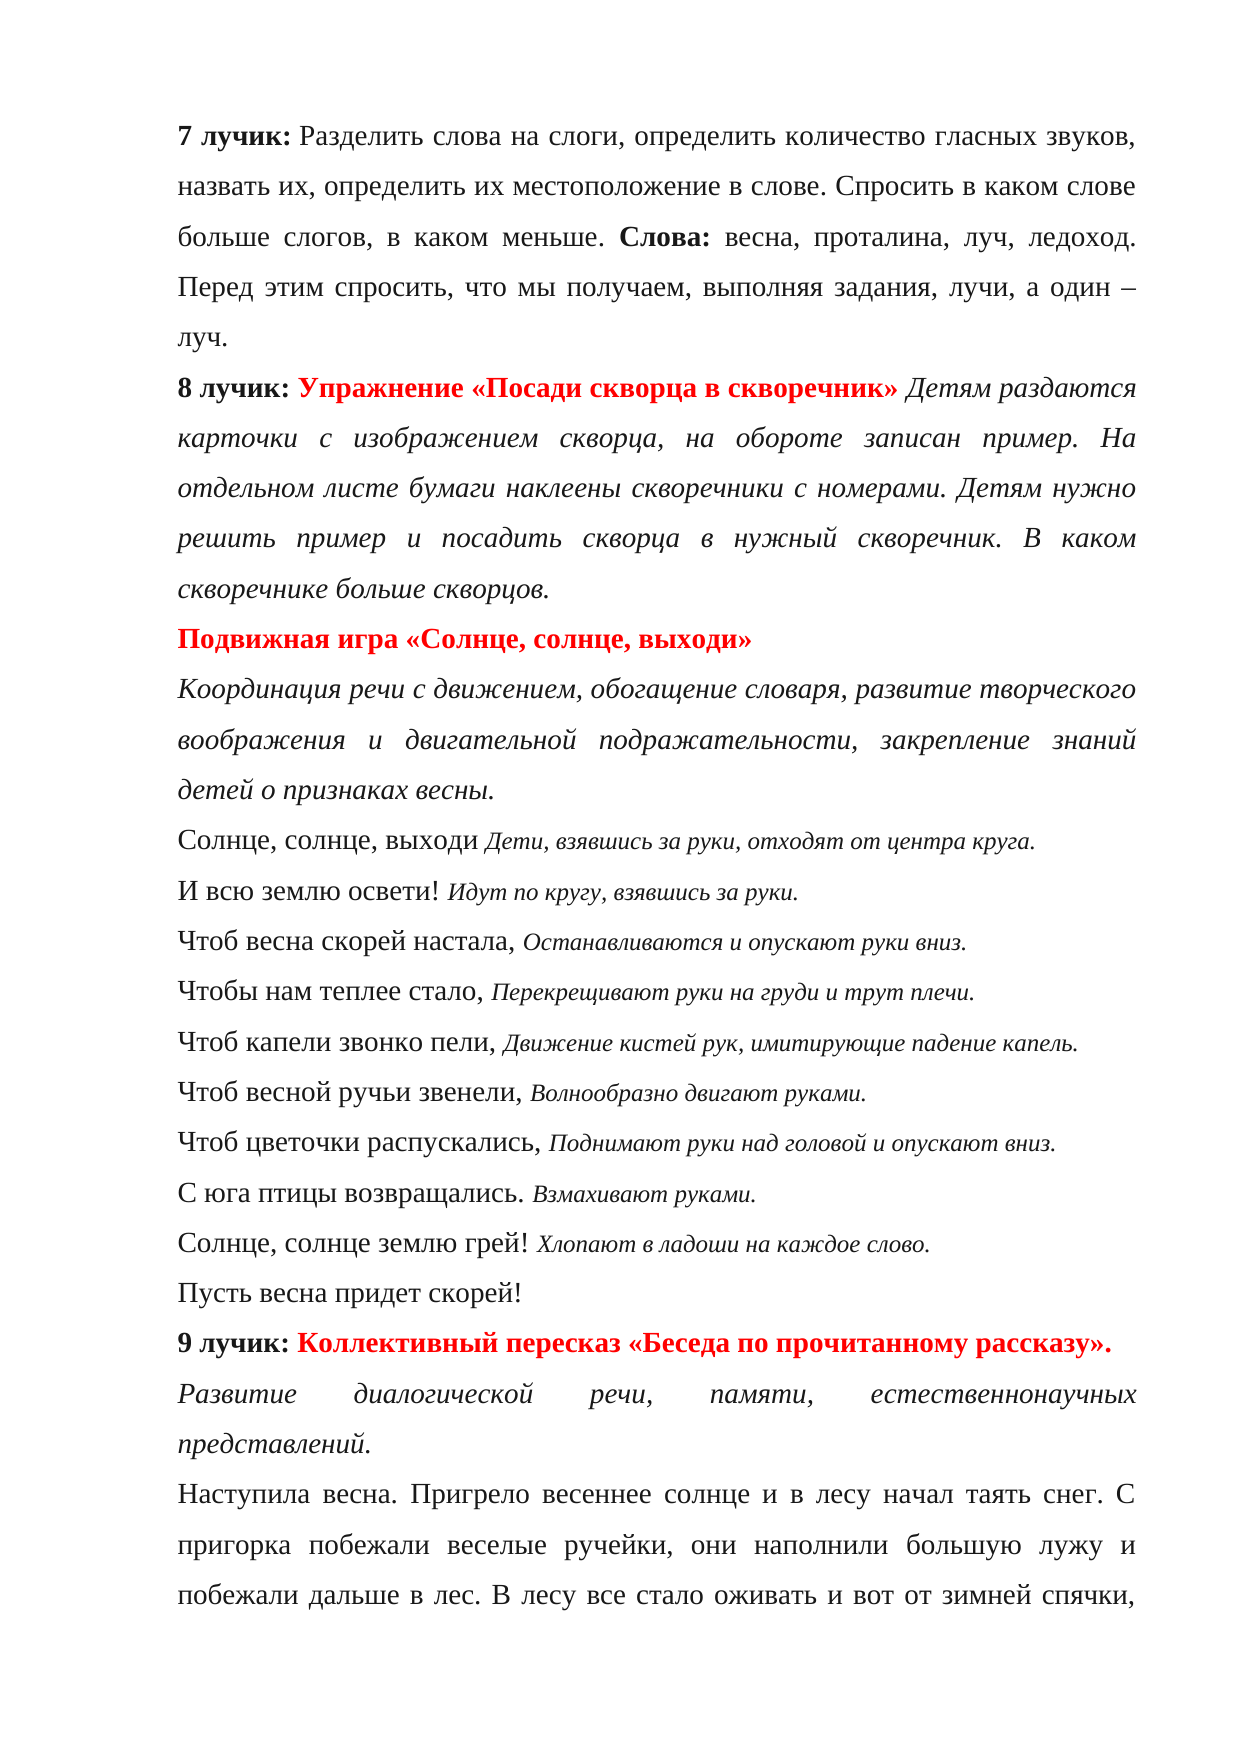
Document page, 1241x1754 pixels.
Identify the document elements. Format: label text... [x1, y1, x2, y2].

text 8 лучик: Упражнение «Посади скворца в скворечник» Детям раздаются карточки с изображением скворца, на обороте записан пример. На отдельном листе бумаги наклеены скворечники с номерами. Детям нужно решить пример и посадить скворца в нужный скворечник. В каком скворечнике больше скворцов. [177, 370, 1137, 604]
text Координация речи с движением, обогащение словаря, развитие творческого воображения и двигательной подражательности, закрепление знаний детей о признаках весны. [177, 672, 1137, 806]
text 7 лучик: Разделить слова на слоги, определить количество гласных звуков, назвать их, определить их местоположение в слове. Спросить в каком слове больше слогов, в каком меньше. Слова: весна, проталина, луч, ледоход. Перед этим спросить, что мы получаем, выполняя задания, лучи, а один – луч. [177, 118, 1137, 353]
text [177, 1376, 1137, 1611]
text 9 лучик: Коллективный пересказ «Беседа по прочитанному рассказу». [177, 1326, 1137, 1359]
text Солнце, солнце, выходи Дети, взявшись за руки, отходят от центра круга. И всю землю освети! Идут по кругу, взявшись за руки. Чтоб весна скорей настала, Останавливаются и опускают руки вниз. Чтобы нам теплее стало, Перекрещивают руки на груди и трут плечи. Чтоб капели звонко пели, Движение кистей рук, имитирующие падение капель. Чтоб весной ручьи звенели, Волнообразно двигают руками. Чтоб цветочки распускались, Поднимают руки над головой и опускают вниз. С юга птицы возвращались. Взмахивают руками. Солнце, солнце землю грей! Хлопают в ладоши на каждое слово. Пусть весна придет скорей! [177, 822, 1137, 1309]
text Подвижная игра «Солнце, солнце, выходи» [177, 621, 1137, 655]
